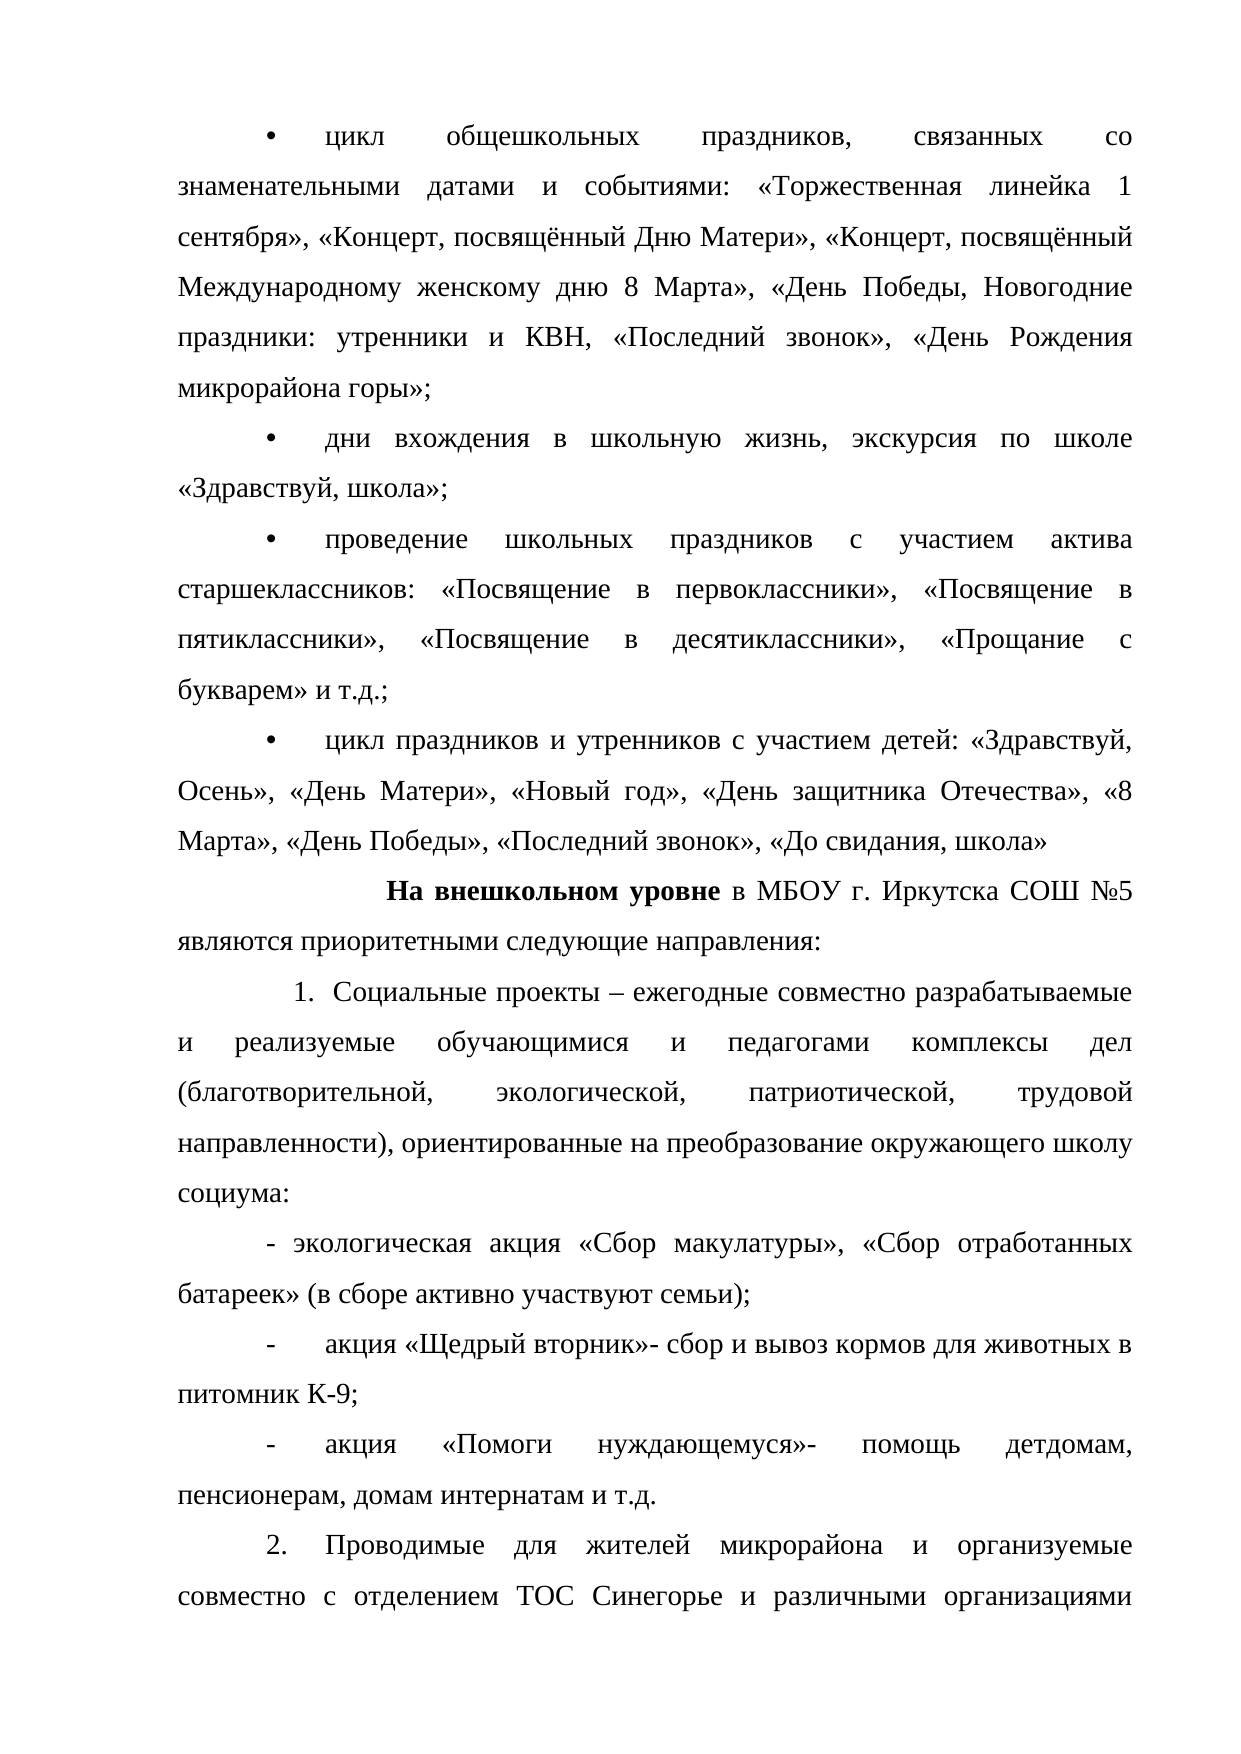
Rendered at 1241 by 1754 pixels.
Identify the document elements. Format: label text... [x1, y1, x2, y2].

text - экологическая акция «Сбор макулатуры», «Сбор отработанных батареек» (в сборе активно участвуют семьи); [177, 1225, 1133, 1309]
text 1. Социальные проекты – ежегодные совместно разрабатываемые и реализуемые обучающимися и педагогами комплексы дел (благотворительной, экологической, патриотической, трудовой направленности), ориентированные на преобразование окружающего школу социума: [177, 974, 1133, 1209]
list акция «Помоги нуждающемуся»- помощь детдомам, пенсионерам, домам интернатам и т.д. [177, 1427, 1133, 1511]
list цикл праздников и утренников с участием детей: «Здравствуй, Осень», «День Матери», «Новый год», «День защитника Отечества», «8 Марта», «День Победы», «Последний звонок», «До свидания, школа» [177, 722, 1133, 856]
list проведение школьных праздников с участием актива старшеклассников: «Посвящение в первоклассники», «Посвящение в пятиклассники», «Посвящение в десятиклассники», «Прощание с букварем» и т.д.; [177, 521, 1133, 705]
text На внешкольном уровне в МБОУ г. Иркутска СОШ №5 являются приоритетными следующие направления: [177, 873, 1133, 957]
list акция «Щедрый вторник»- сбор и вывоз кормов для животных в питомник К-9; [177, 1326, 1133, 1410]
list дни вхождения в школьную жизнь, экскурсия по школе «Здравствуй, школа»; [177, 420, 1133, 504]
list цикл общешкольных праздников, связанных со знаменательными датами и событиями: «Торжественная линейка 1 сентября», «Концерт, посвящённый Дню Матери», «Концерт, посвящённый Международному женскому дню 8 Марта», «День Победы, Новогодние праздники: утренники и КВН, «Последний звонок», «День Рождения микрорайона горы»; [177, 118, 1133, 403]
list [177, 1527, 1133, 1611]
